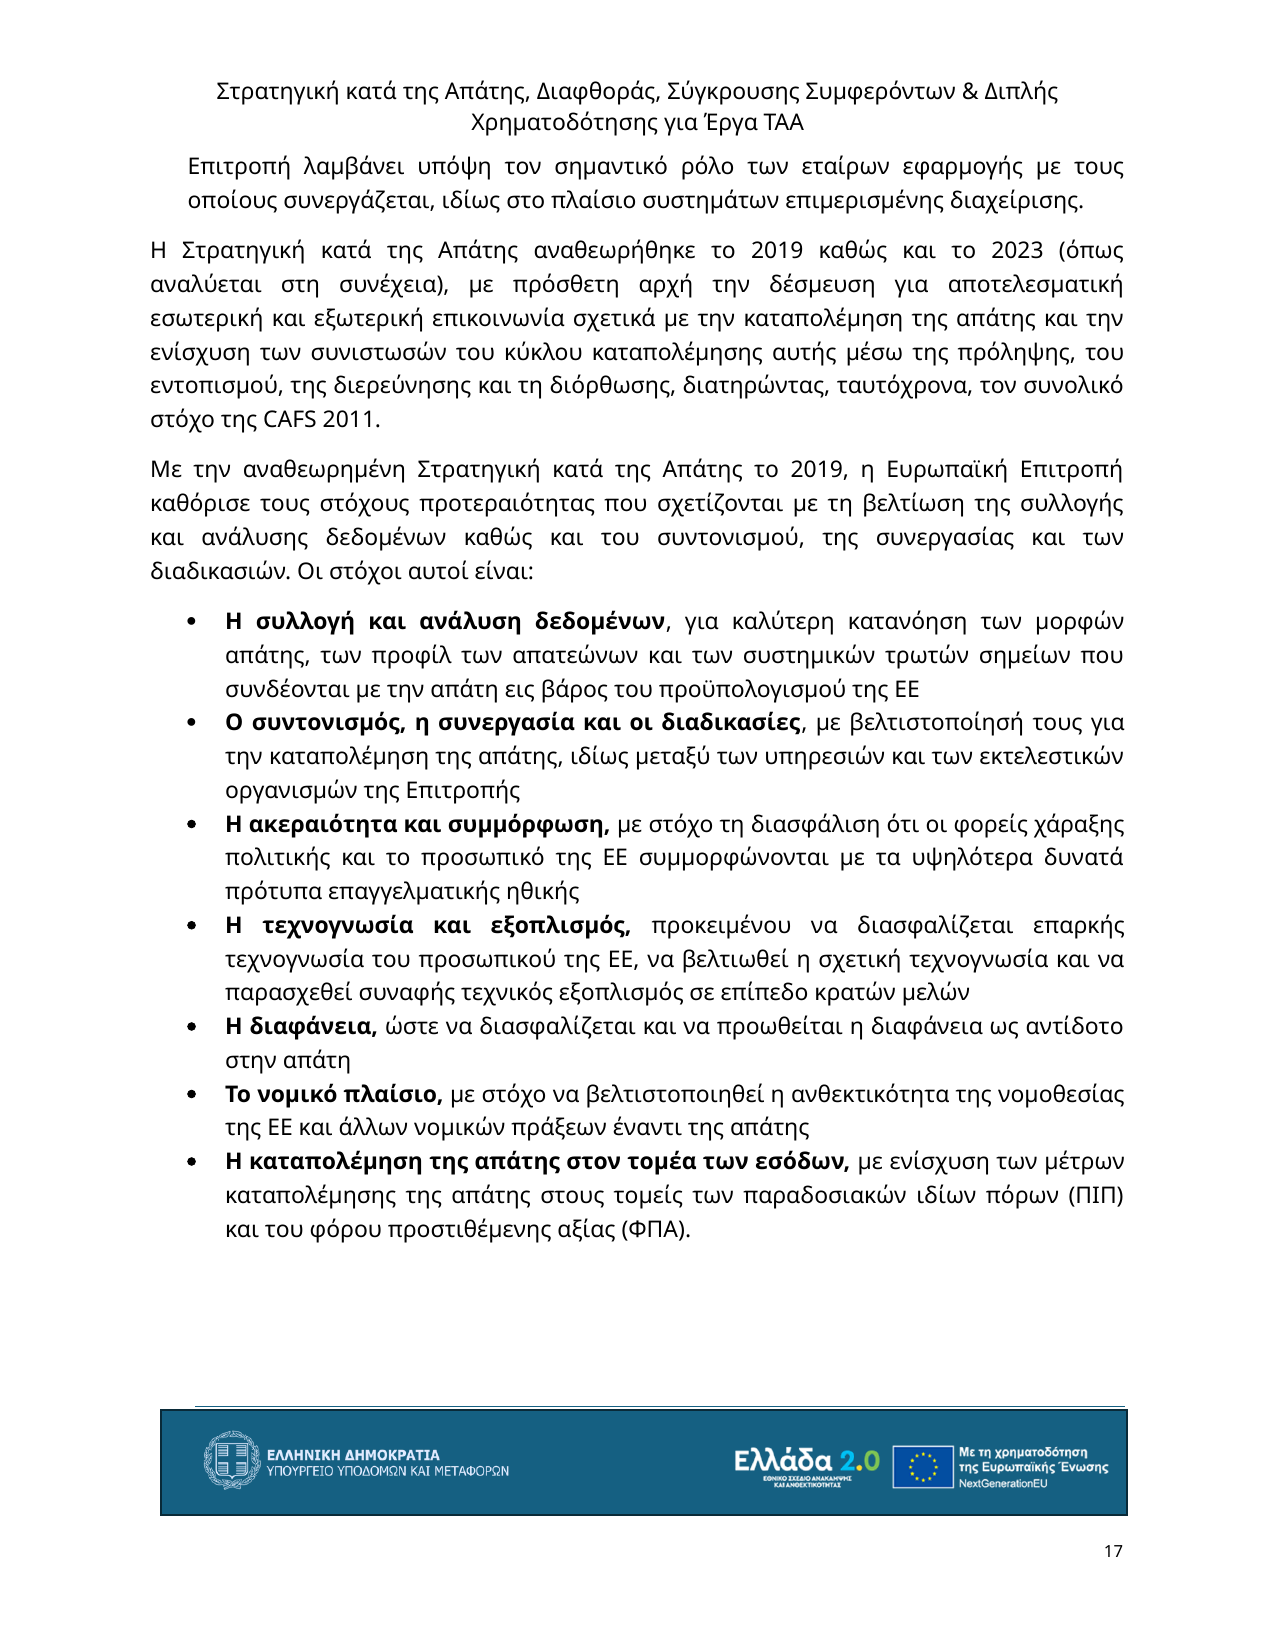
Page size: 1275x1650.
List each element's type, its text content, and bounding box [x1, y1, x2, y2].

list Η τεχνογνωσία και εξοπλισμός, προκειμένου να διασφαλίζεται επαρκής τεχνογνωσία του προσωπικού της ΕΕ, να βελτιωθεί η σχετική τεχνογνωσία και να παρασχεθεί συναφής τεχνικός εξοπλισμός σε επίπεδο κρατών μελών [187, 909, 1125, 1007]
text Η Στρατηγική κατά της Απάτης αναθεωρήθηκε το 2019 καθώς και το 2023 (όπως αναλύεται στη συνέχεια), με πρόσθετη αρχή την δέσμευση για αποτελεσματική εσωτερική και εξωτερική επικοινωνία σχετικά με την καταπολέμηση της απάτης και την ενίσχυση των συνιστωσών του κύκλου καταπολέμησης αυτής μέσω της πρόληψης, του εντοπισμού, της διερεύνησης και τη διόρθωσης, διατηρώντας, ταυτόχρονα, τον συνολικό στόχο της CAFS 2011. [150, 234, 1125, 434]
text Με την αναθεωρημένη Στρατηγική κατά της Απάτης το 2019, η Ευρωπαϊκή Επιτροπή καθόρισε τους στόχους προτεραιότητας που σχετίζονται με τη βελτίωση της συλλογής και ανάλυσης δεδομένων καθώς και του συντονισμού, της συνεργασίας και των διαδικασιών. Οι στόχοι αυτοί είναι: [150, 453, 1125, 586]
list Η καταπολέμηση της απάτης στον τομέα των εσόδων, με ενίσχυση των μέτρων καταπολέμησης της απάτης στους τομείς των παραδοσιακών ιδίων πόρων (ΠΙΠ) και του φόρου προστιθέμενης αξίας (ΦΠΑ). [187, 1145, 1125, 1244]
list Η ακεραιότητα και συμμόρφωση, με στόχο τη διασφάλιση ότι οι φορείς χάραξης πολιτικής και το προσωπικό της ΕΕ συμμορφώνονται με τα υψηλότερα δυνατά πρότυπα επαγγελματικής ηθικής [187, 807, 1125, 906]
list Ο συντονισμός, η συνεργασία και οι διαδικασίες, με βελτιστοποίησή τους για την καταπολέμηση της απάτης, ιδίως μεταξύ των υπηρεσιών και των εκτελεστικών οργανισμών της Επιτροπής [187, 706, 1125, 805]
picture [734, 1444, 1110, 1490]
list Η συλλογή και ανάλυση δεδομένων, για καλύτερη κατανόηση των μορφών απάτης, των προφίλ των απατεώνων και των συστημικών τρωτών σημείων που συνδέονται με την απάτη εις βάρος του προϋπολογισμού της ΕΕ [187, 605, 1125, 704]
list Η διαφάνεια, ώστε να διασφαλίζεται και να προωθείται η διαφάνεια ως αντίδοτο στην απάτη [187, 1010, 1125, 1075]
list Το νομικό πλαίσιο, με στόχο να βελτιστοποιηθεί η ανθεκτικότητα της νομοθεσίας της ΕΕ και άλλων νομικών πράξεων έναντι της απάτης [187, 1077, 1125, 1142]
